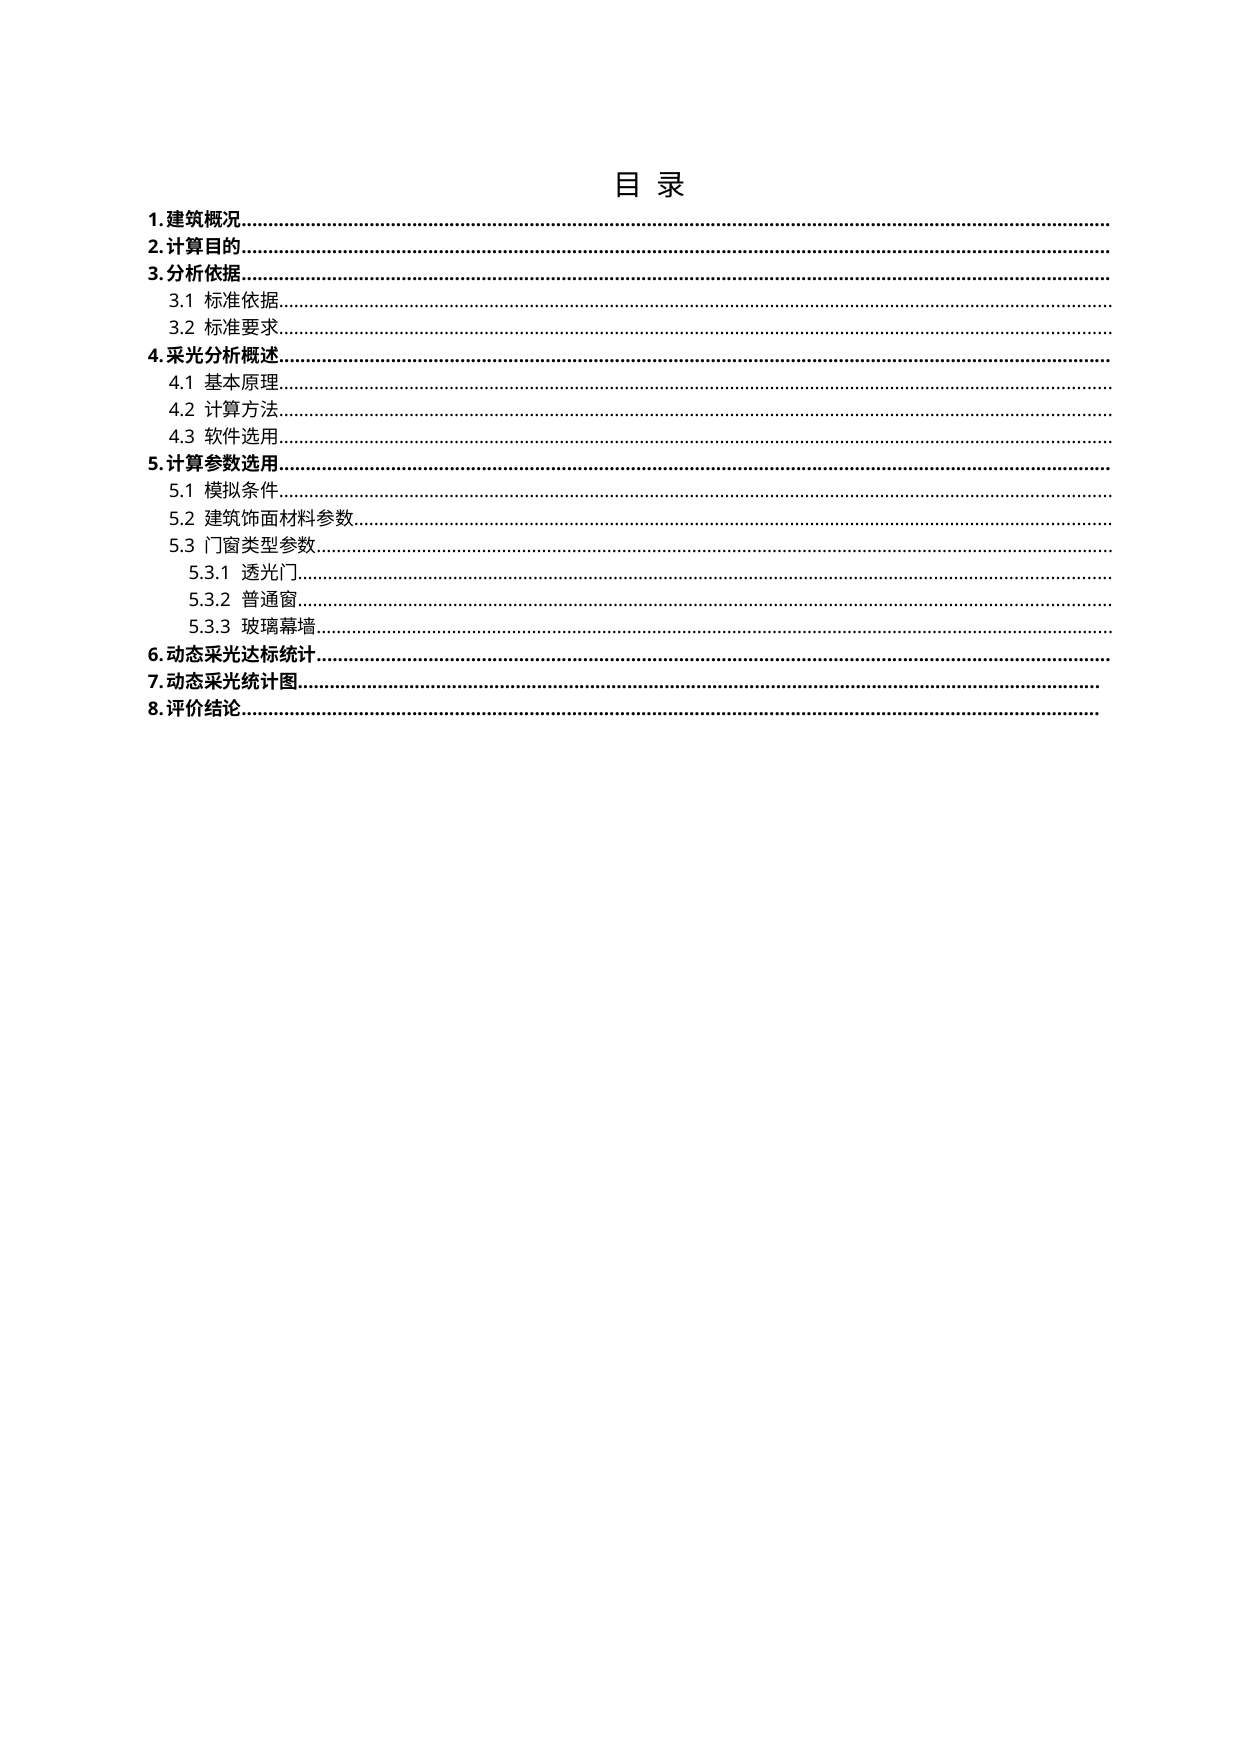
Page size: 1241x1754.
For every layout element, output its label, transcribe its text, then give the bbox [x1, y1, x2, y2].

text 4.3 软件选用 5 [168, 422, 1092, 449]
text 5.3.2 普通窗 6 [169, 585, 1092, 612]
text 6. 动态采光达标统计 7 [148, 639, 1092, 666]
text 4. 采光分析概述 4 [148, 340, 1092, 367]
text 5. 计算参数选用 5 [148, 449, 1092, 476]
text 5.3.1 透光门 6 [169, 558, 1092, 585]
text 4.2 计算方法 4 [168, 394, 1092, 422]
text 3.1 标准依据 3 [168, 286, 1092, 313]
text 1. 建筑概况 3 [148, 204, 1092, 231]
text 3.2 标准要求 3 [168, 313, 1092, 340]
text 2. 计算目的 3 [148, 231, 1092, 259]
text 5.1 模拟条件 5 [168, 476, 1092, 503]
text 8. 评价结论 11 [148, 694, 1092, 721]
text 3. 分析依据 3 [148, 259, 1092, 286]
text 目 录 [148, 162, 1092, 204]
text 7. 动态采光统计图 10 [148, 666, 1092, 694]
text 5.3 门窗类型参数 6 [168, 531, 1092, 558]
text 4.1 基本原理 4 [168, 367, 1092, 394]
text 5.3.3 玻璃幕墙 7 [169, 612, 1092, 639]
text 5.2 建筑饰面材料参数 6 [168, 503, 1092, 531]
